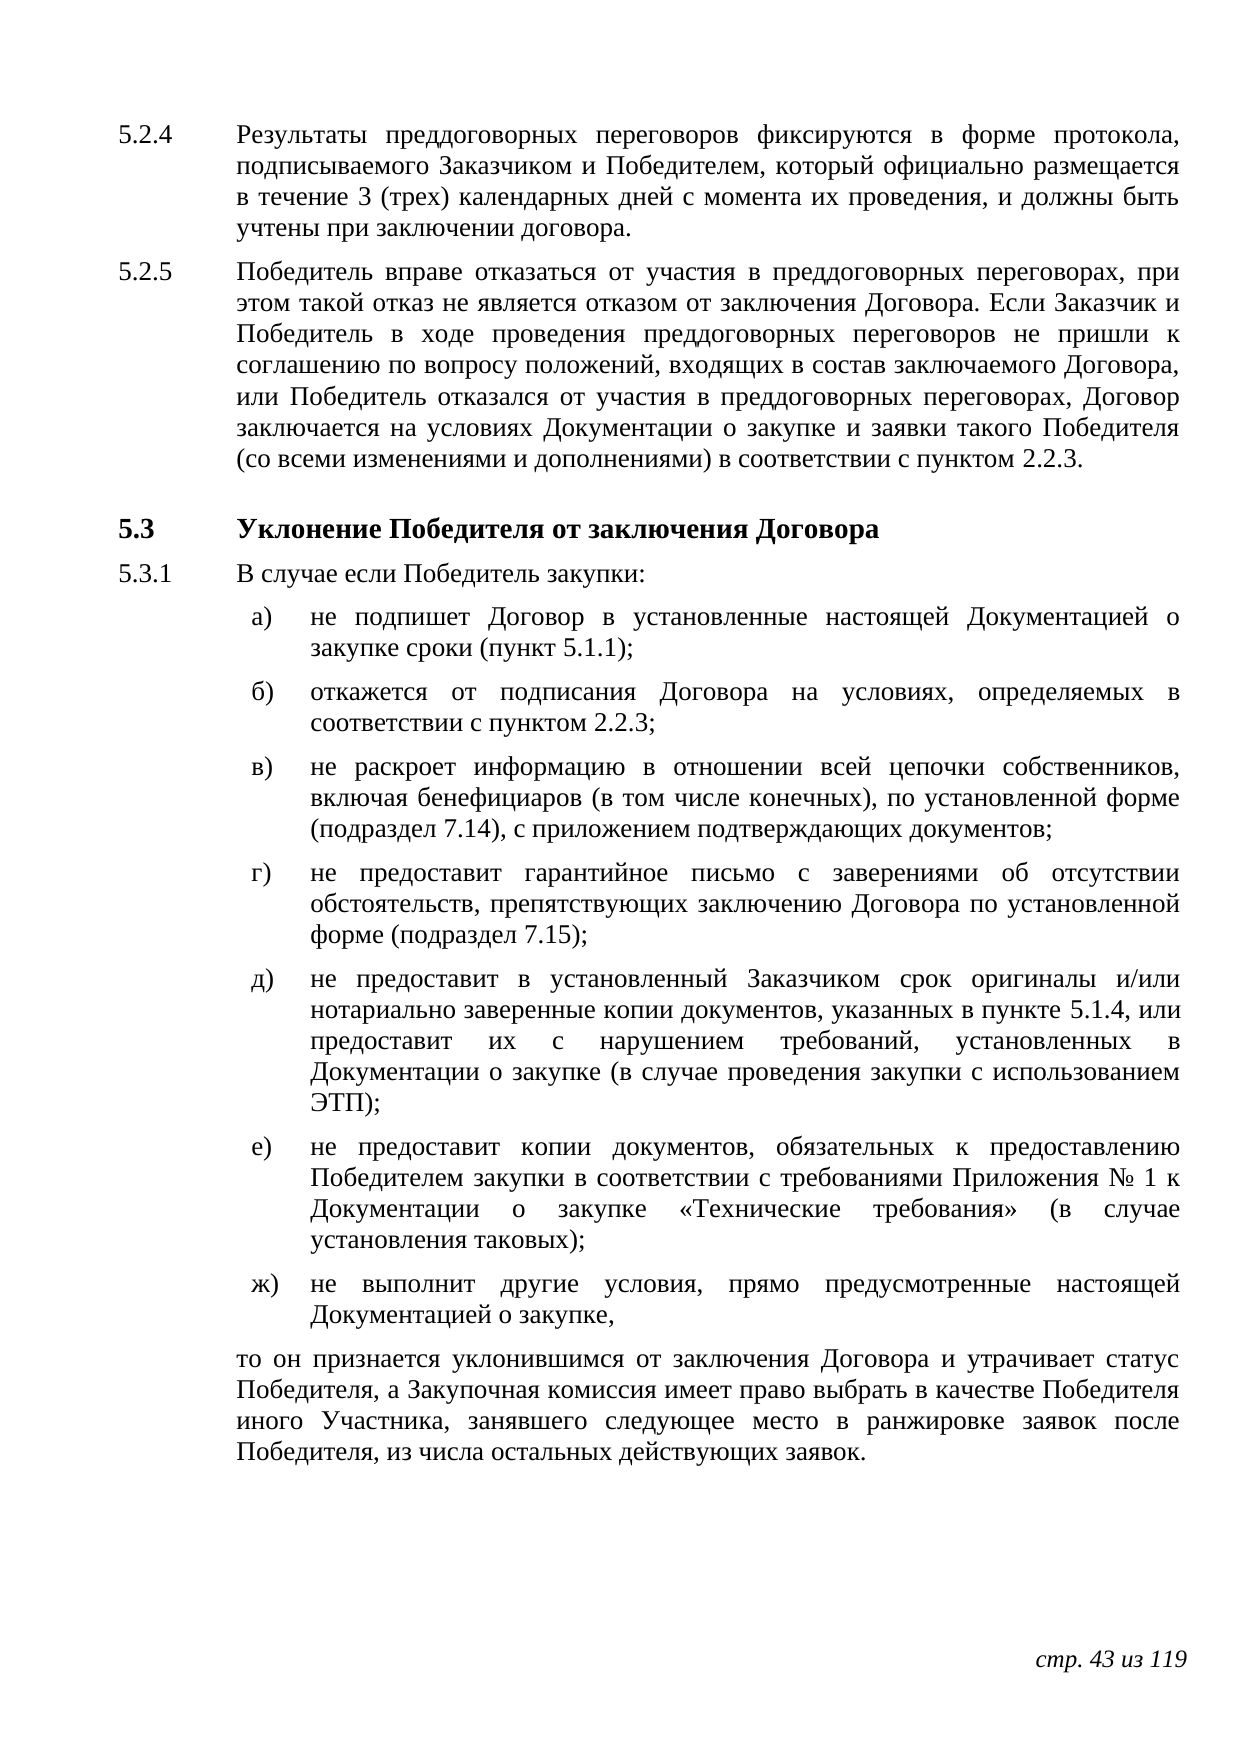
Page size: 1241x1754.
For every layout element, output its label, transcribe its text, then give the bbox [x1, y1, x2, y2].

text откажется от подписания Договора на условиях, определяемых в соответствии с пунктом 2.2.3; [251, 675, 1181, 737]
text не раскроет информацию в отношении всей цепочки собственников, включая бенефициаров (в том числе конечных), по установленной форме (подраздел 7.14), с приложением подтверждающих документов; [251, 750, 1181, 843]
text В случае если Победитель закупки: [118, 557, 1181, 588]
text не предоставит в установленный Заказчиком срок оригиналы и/или нотариально заверенные копии документов, указанных в пункте 5.1.4, или предоставит их с нарушением требований, установленных в Документации о закупке (в случае проведения закупки с использованием ЭТП); [251, 962, 1181, 1118]
subtitle Уклонение Победителя от заключения Договора [118, 511, 1181, 544]
text Победитель вправе отказаться от участия в преддоговорных переговорах, при этом такой отказ не является отказом от заключения Договора. Если Заказчик и Победитель в ходе проведения преддоговорных переговоров не пришли к соглашению по вопросу положений, входящих в состав заключаемого Договора, или Победитель отказался от участия в преддоговорных переговорах, Договор заключается на условиях Документации о закупке и заявки такого Победителя (со всеми изменениями и дополнениями) в соответствии с пунктом 2.2.3. [118, 255, 1181, 473]
text Результаты преддоговорных переговоров фиксируются в форме протокола, подписываемого Заказчиком и Победителем, который официально размещается в течение 3 (трех) календарных дней с момента их проведения, и должны быть учтены при заключении договора. [118, 118, 1181, 243]
text не подпишет Договор в установленные настоящей Документацией о закупке сроки (пункт 5.1.1); [251, 600, 1181, 663]
text не предоставит копии документов, обязательных к предоставлению Победителем закупки в соответствии с требованиями Приложения № 1 к Документации о закупке «Технические требования» (в случае установления таковых); [251, 1130, 1181, 1255]
text то он признается уклонившимся от заключения Договора и утрачивает статус Победителя, а Закупочная комиссия имеет право выбрать в качестве Победителя иного Участника, занявшего следующее место в ранжировке заявок после Победителя, из числа остальных действующих заявок. [236, 1342, 1181, 1467]
text не выполнит другие условия, прямо предусмотренные настоящей Документацией о закупке, [251, 1267, 1181, 1329]
text не предоставит гарантийное письмо с заверениями об отсутствии обстоятельств, препятствующих заключению Договора по установленной форме (подраздел 7.15); [251, 856, 1181, 949]
